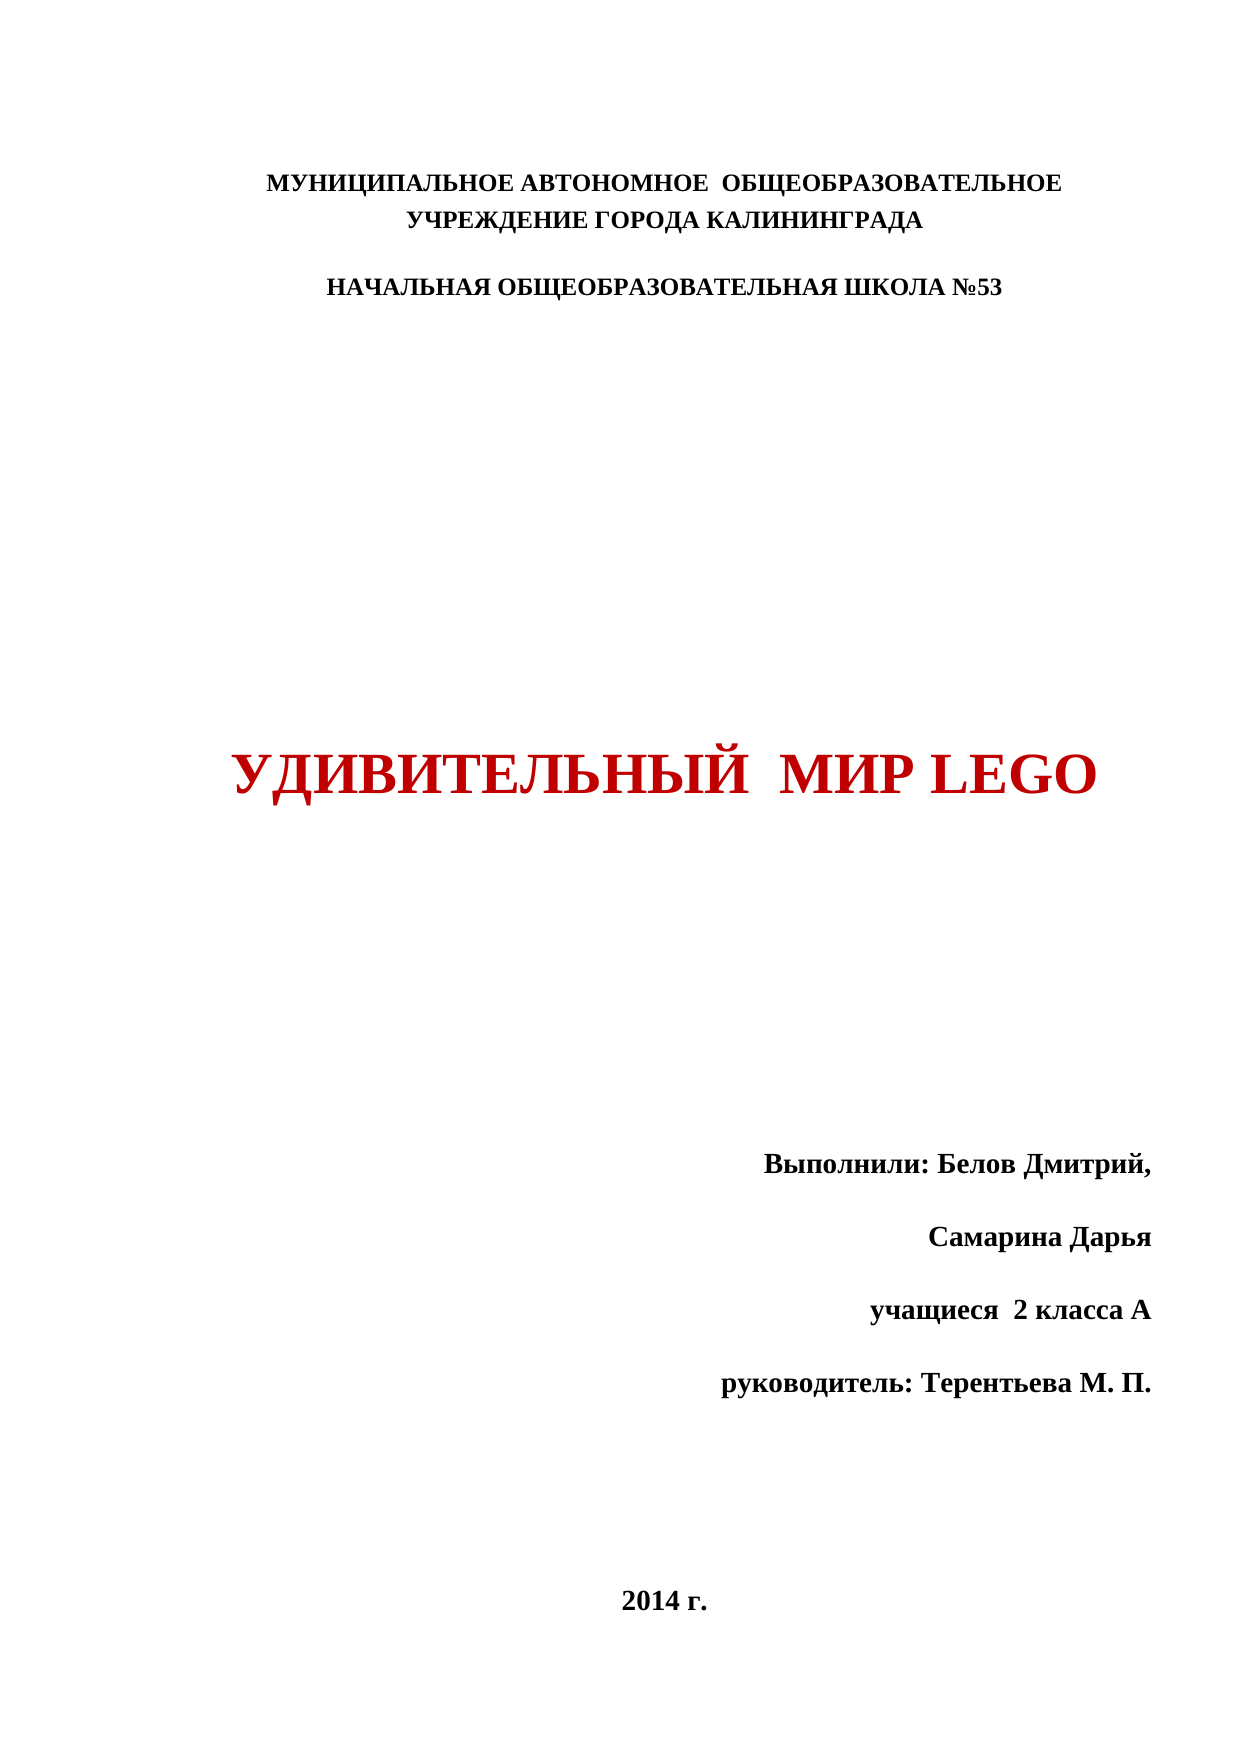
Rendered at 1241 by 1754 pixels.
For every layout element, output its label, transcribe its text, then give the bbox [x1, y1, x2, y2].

text НАЧАЛЬНАЯ ОБЩЕОБРАЗОВАТЕЛЬНАЯ ШКОЛА №53 [177, 272, 1152, 301]
text МУНИЦИПАЛЬНОЕ АВТОНОМНОЕ ОБЩЕОБРАЗОВАТЕЛЬНОЕ УЧРЕЖДЕНИЕ ГОРОДА КАЛИНИНГРАДА [177, 168, 1152, 234]
text Самарина Дарья [177, 1219, 1152, 1253]
text руководитель: Терентьева М. П. [177, 1365, 1152, 1398]
text 2014 г. [177, 1583, 1152, 1616]
text УДИВИТЕЛЬНЫЙ МИР LEGO [177, 739, 1152, 806]
text учащиеся 2 класса А [177, 1292, 1152, 1326]
text Выполнили: Белов Дмитрий, [177, 1147, 1152, 1180]
